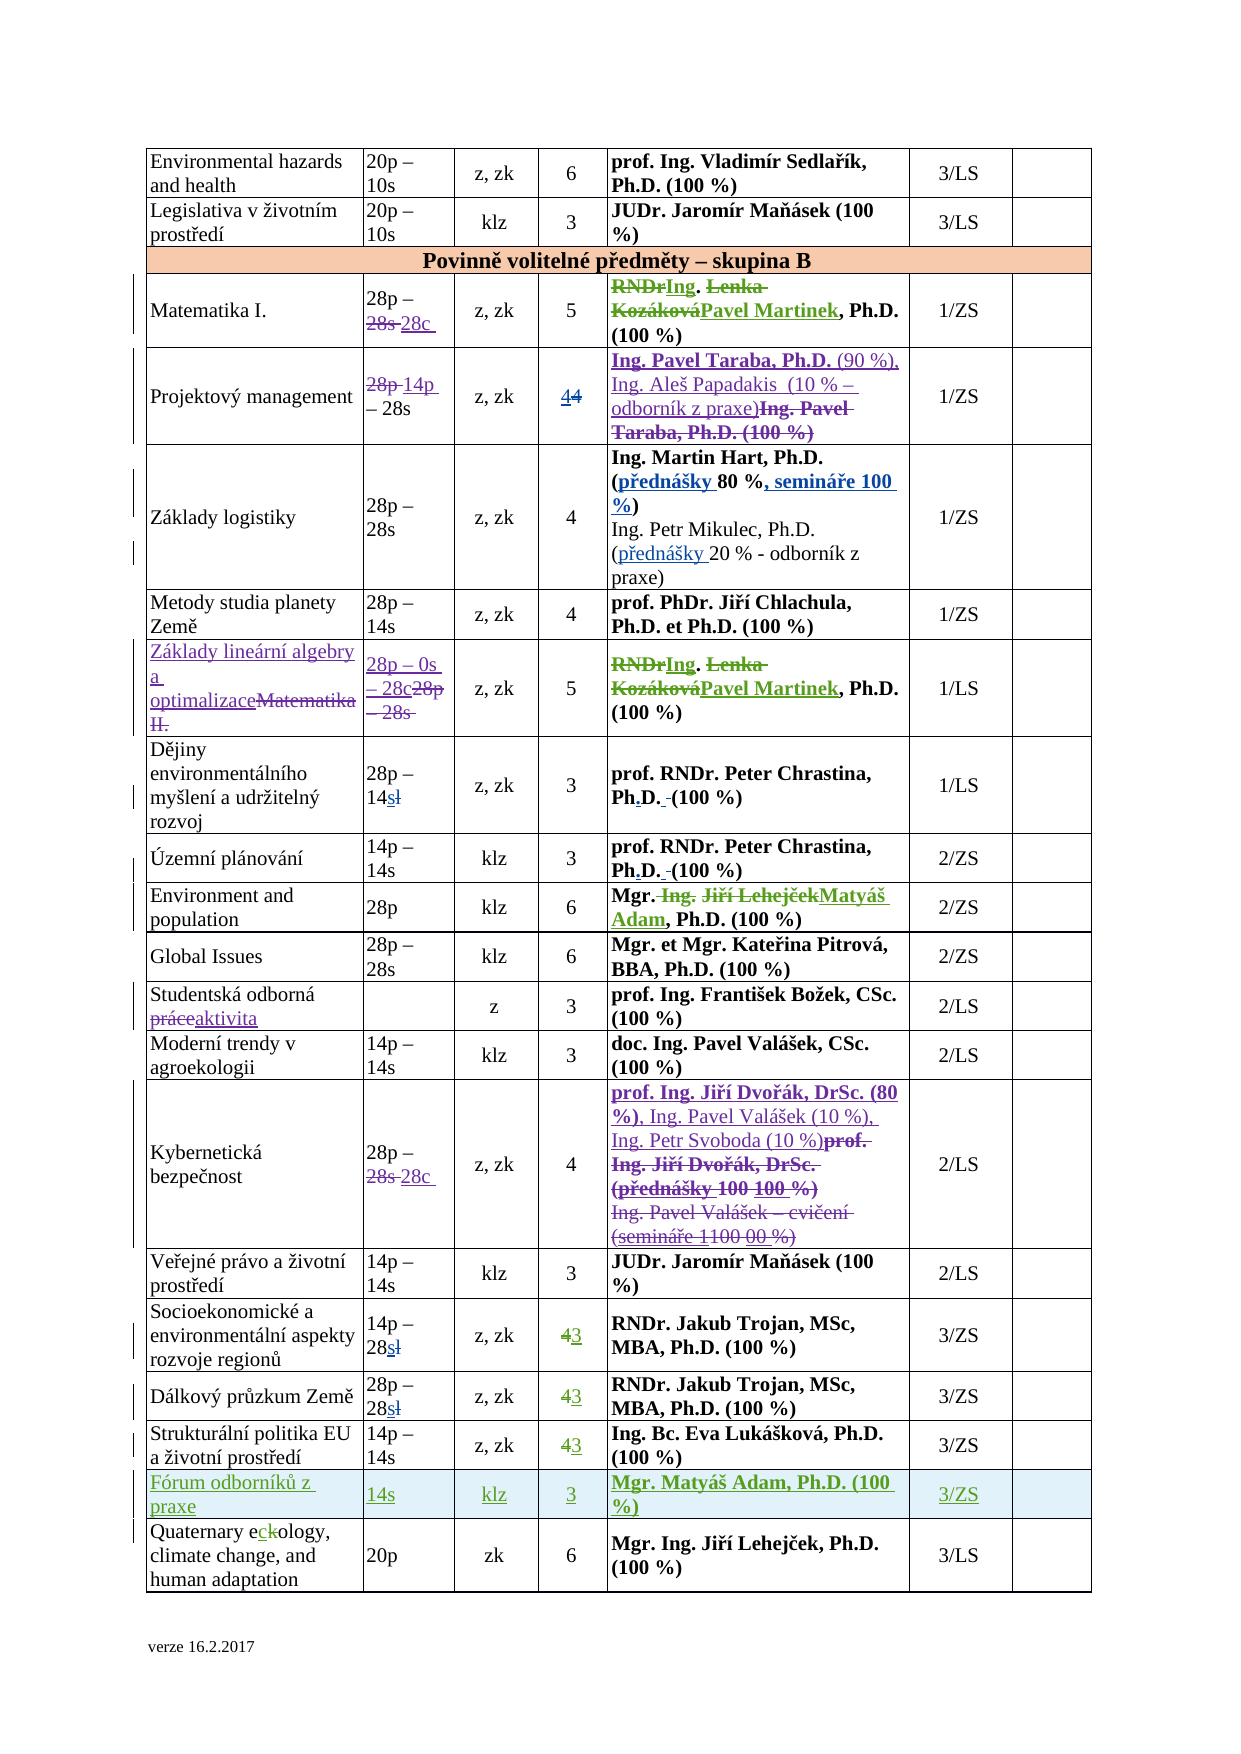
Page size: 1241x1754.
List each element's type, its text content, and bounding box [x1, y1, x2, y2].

table_cell Studentská odborná [147, 982, 363, 1030]
table_cell 2/ZS [910, 883, 1012, 931]
table_cell z, zk [455, 149, 538, 197]
table_cell z, zk [455, 1372, 538, 1420]
table_cell 3/LS [910, 149, 1012, 197]
table_cell Environment and population [147, 883, 363, 931]
table_cell 1/ZS [910, 274, 1012, 347]
table_cell [1013, 1031, 1091, 1079]
table_cell zk [455, 1519, 538, 1591]
table_cell 4 [539, 445, 607, 589]
table_cell [1013, 149, 1091, 197]
table_cell [1013, 198, 1091, 246]
table_cell z, zk [455, 274, 538, 347]
table_cell Socioekonomické a environmentální aspekty rozvoje regionů [147, 1299, 363, 1371]
table_cell [1013, 640, 1091, 736]
table_cell z, zk [455, 445, 538, 589]
table_cell . , Ph.D.(100 %) [608, 274, 909, 347]
table_cell 2/LS [910, 982, 1012, 1030]
table_cell [1013, 933, 1091, 981]
table_cell 3/LS [910, 198, 1012, 246]
table_cell Mgr. , Ph.D. (100 %) [608, 883, 909, 931]
table_cell Ing. Bc. Eva Lukášková, Ph.D. (100 %) [608, 1421, 909, 1469]
table_cell prof. RNDr. Peter Chrastina, PhD.(100 %) [608, 834, 909, 882]
table_cell prof. PhDr. Jiří Chlachula, Ph.D. et Ph.D. (100 %) [608, 590, 909, 638]
table_cell [1013, 737, 1091, 833]
table_cell Mgr. Ing. Jiří Lehejček, Ph.D. (100 %) [608, 1519, 909, 1591]
table_cell 1/LS [910, 737, 1012, 833]
table_cell 4 [539, 590, 607, 638]
table_cell 5 [539, 640, 607, 736]
table_cell 2/LS [910, 1080, 1012, 1248]
table_cell Quaternary eology, climate change, and human adaptation [147, 1519, 363, 1591]
table_cell 14p – 28 [364, 1299, 454, 1371]
table_cell [364, 982, 454, 1030]
table_cell 28p – 28s [364, 445, 454, 589]
table_cell 4 [539, 1080, 607, 1248]
table_cell [1013, 1372, 1091, 1420]
table_cell 14p – 14s [364, 834, 454, 882]
table_cell Global Issues [147, 933, 363, 981]
table_cell Dálkový průzkum Země [147, 1372, 363, 1420]
table_cell z, zk [455, 640, 538, 736]
table_cell 14p – 14s [364, 1421, 454, 1469]
table_cell z [455, 982, 538, 1030]
table_cell 2/LS [910, 1249, 1012, 1297]
table_cell [1013, 274, 1091, 347]
table_cell z, zk [455, 737, 538, 833]
table_cell prof. Ing. Vladimír Sedlařík, Ph.D. (100 %) [608, 149, 909, 197]
table_cell Povinně volitelné předměty – skupina B [147, 247, 1091, 273]
table_cell Projektový management [147, 348, 363, 444]
table_cell klz [455, 1031, 538, 1079]
table_cell z, zk [455, 590, 538, 638]
table_cell 6 [539, 883, 607, 931]
table_cell klz [455, 198, 538, 246]
table_cell [1013, 883, 1091, 931]
table_cell JUDr. Jaromír Maňásek (100 %) [608, 1249, 909, 1297]
table_cell 20p [364, 1519, 454, 1591]
table_cell 14p – 14s [364, 1031, 454, 1079]
table_cell 28p – [364, 274, 454, 347]
table_cell 6 [539, 933, 607, 981]
table_cell [1013, 1299, 1091, 1371]
table_cell 28p – [364, 1080, 454, 1248]
table_cell doc. Ing. Pavel Valášek, CSc. (100 %) [608, 1031, 909, 1079]
table_cell 1/LS [910, 640, 1012, 736]
table_cell prof. Ing. František Božek, CSc. (100 %) [608, 982, 909, 1030]
table_cell [608, 1080, 909, 1248]
table_cell 2/ZS [910, 834, 1012, 882]
table_cell z, zk [455, 1080, 538, 1248]
table_cell prof. RNDr. Peter Chrastina, PhD.(100 %) [608, 737, 909, 833]
table_cell 14p – 14s [364, 1249, 454, 1297]
table_cell [1013, 348, 1091, 444]
table_cell 5 [539, 274, 607, 347]
table_cell [1013, 445, 1091, 589]
table_cell 6 [539, 149, 607, 197]
table_cell Mgr. et Mgr. Kateřina Pitrová, BBA, Ph.D. (100 %) [608, 933, 909, 981]
table_cell – 28s [364, 348, 454, 444]
table_cell klz [455, 883, 538, 931]
table_cell [608, 348, 909, 444]
table_cell 3/ZS [910, 1421, 1012, 1469]
table_cell RNDr. Jakub Trojan, MSc, MBA, Ph.D. (100 %) [608, 1372, 909, 1420]
table_cell 20p – 10s [364, 198, 454, 246]
table_cell 3/LS [910, 1519, 1012, 1591]
table_cell JUDr. Jaromír Maňásek (100 %) [608, 198, 909, 246]
table_cell [1013, 1519, 1091, 1591]
table_cell 2/ZS [910, 933, 1012, 981]
table_cell [1013, 982, 1091, 1030]
table_cell [539, 1299, 607, 1371]
table_cell 2/LS [910, 1031, 1012, 1079]
table_cell . , Ph.D.(100 %) [608, 640, 909, 736]
table_cell 6 [539, 1519, 607, 1591]
table_cell 28p – 14 [364, 737, 454, 833]
table_cell 3/ZS [910, 1299, 1012, 1371]
table_cell [1013, 590, 1091, 638]
table_cell Ing. Martin Hart, Ph.D. (80 %) Ing. Petr Mikulec, Ph.D. (20 % - odborník z praxe) [608, 445, 909, 589]
table_cell Matematika I. [147, 274, 363, 347]
table_cell [1013, 1421, 1091, 1469]
table_cell 28p [364, 883, 454, 931]
table_cell klz [455, 1249, 538, 1297]
table_cell Metody studia planety Země [147, 590, 363, 638]
table_cell Veřejné právo a životní prostředí [147, 1249, 363, 1297]
table_cell z, zk [455, 1299, 538, 1371]
table_cell klz [455, 933, 538, 981]
table_cell 3 [539, 737, 607, 833]
table_cell Legislativa v životním prostředí [147, 198, 363, 246]
table_cell 3 [539, 198, 607, 246]
table_cell klz [455, 834, 538, 882]
table_cell Strukturální politika EU a životní prostředí [147, 1421, 363, 1469]
table_cell Moderní trendy v agroekologii [147, 1031, 363, 1079]
table_cell z, zk [455, 348, 538, 444]
table_cell 1/ZS [910, 590, 1012, 638]
table_cell [1013, 1249, 1091, 1297]
table_cell 3 [539, 982, 607, 1030]
table_cell 28p – 28 [364, 1372, 454, 1420]
table_cell [539, 1372, 607, 1420]
table_cell Kybernetická bezpečnost [147, 1080, 363, 1248]
table_cell Základy logistiky [147, 445, 363, 589]
table_cell z, zk [455, 1421, 538, 1469]
table_cell 3 [539, 1031, 607, 1079]
table_cell [147, 640, 363, 736]
table_cell 20p – 10s [364, 149, 454, 197]
table_cell RNDr. Jakub Trojan, MSc, MBA, Ph.D. (100 %) [608, 1299, 909, 1371]
table_cell Územní plánování [147, 834, 363, 882]
table_cell [539, 1421, 607, 1469]
table_cell 3 [539, 834, 607, 882]
table_cell Dějiny environmentálního myšlení a udržitelný rozvoj [147, 737, 363, 833]
table_cell [539, 348, 607, 444]
table_cell 1/ZS [910, 348, 1012, 444]
table_cell 3/ZS [910, 1372, 1012, 1420]
table_cell [1013, 1080, 1091, 1248]
table_cell [1013, 834, 1091, 882]
table_cell 28p – 28s [364, 933, 454, 981]
table_cell 1/ZS [910, 445, 1012, 589]
table_cell Environmental hazards and health [147, 149, 363, 197]
table_cell [364, 640, 454, 736]
table_cell 28p – 14s [364, 590, 454, 638]
table_cell 3 [539, 1249, 607, 1297]
